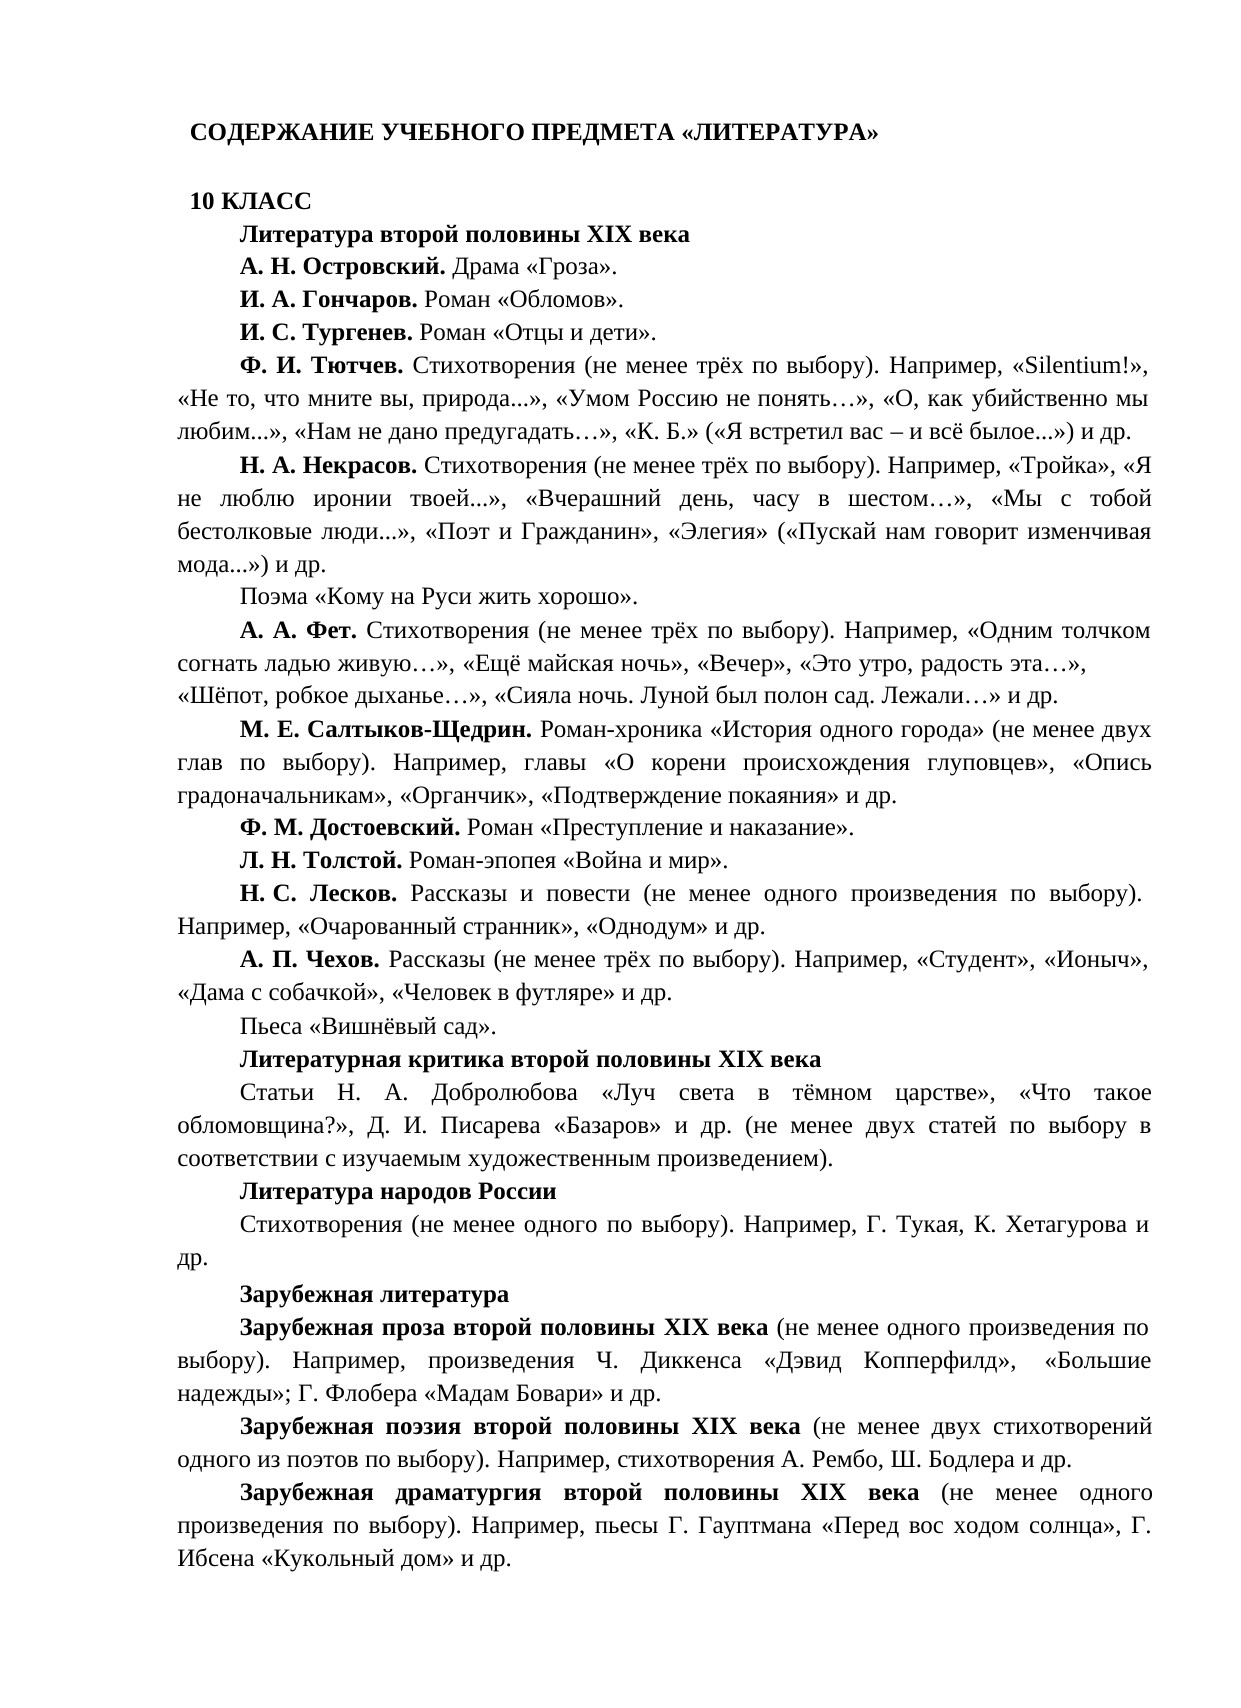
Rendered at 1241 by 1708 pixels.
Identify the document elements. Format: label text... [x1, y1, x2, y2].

text И. А. Гончаров. Роман «Обломов». [239, 284, 1163, 313]
text Статьи H. А. Добролюбова «Луч света в тёмном царстве», «Что такое обломовщина?», Д. И. Писарева «Базаров» и др. (не менее двух статей по выбору в соответствии с изучаемым художественным произведением). [177, 1077, 1152, 1171]
text Например, «Очарованный странник», «Однодум» и др. [177, 911, 1163, 940]
subtitle Зарубежная литература [239, 1279, 1163, 1308]
subtitle СОДЕРЖАНИЕ УЧЕБНОГО ПРЕДМЕТА «ЛИТЕРАТУРА» [189, 117, 1163, 146]
list КЛАСС [189, 186, 1163, 214]
text Пьеса «Вишнёвый сад». [239, 1011, 1163, 1039]
text «Шёпот, робкое дыханье…», «Сияла ночь. Луной был полон сад. Лежали…» и др. [177, 681, 1163, 709]
text Зарубежная поэзия второй половины XIX века (не менее двух стихотворений одного из поэтов по выбору). Например, стихотворения А. Рембо, Ш. Бодлера и др. [177, 1411, 1152, 1473]
text «Дама с собачкой», «Человек в футляре» и др. [177, 977, 1163, 1006]
text Литература второй половины XIX века А. Н. Островский. Драма «Гроза». [239, 219, 692, 280]
text Поэма «Кому на Руси жить хорошо». [239, 582, 1163, 610]
text Н. А. Некрасов. Стихотворения (не менее трёх по выбору). Например, «Тройка», «Я не люблю иронии твоей...», «Вчерашний день, часу в шестом…», «Мы с тобой бестолковые люди...», «Поэт и Гражданин», «Элегия» («Пускай нам говорит изменчивая мода...») и др. [177, 450, 1153, 577]
text выбору). Например, произведения Ч. Диккенса «Дэвид Копперфилд», «Большие надежды»; Г. Флобера «Мадам Бовари» и др. [177, 1345, 1151, 1407]
text М. Е. Салтыков-Щедрин. Роман-хроника «История одного города» (не менее двух глав по выбору). Например, главы «О корени происхождения глуповцев», «Опись градоначальникам», «Органчик», «Подтверждение покаяния» и др. [177, 714, 1152, 808]
text др. [177, 1242, 212, 1270]
subtitle Литература народов России [239, 1176, 1163, 1205]
subtitle Литературная критика второй половины XIX века [239, 1044, 1163, 1073]
text И. С. Тургенев. Роман «Отцы и дети». [239, 317, 1163, 346]
text А. П. Чехов. Рассказы (не менее трёх по выбору). Например, «Студент», «Ионыч», [239, 944, 1163, 973]
text Ф. И. Тютчев. Стихотворения (не менее трёх по выбору). Например, «Silentium!», [239, 350, 1163, 379]
text Н. С. Лесков. Рассказы и повести (не менее одного произведения по выбору). [239, 878, 1163, 907]
text Ф. М. Достоевский. Роман «Преступление и наказание». [239, 813, 1163, 841]
text Л. Н. Толстой. Роман-эпопея «Война и мир». [239, 845, 1163, 874]
text Зарубежная драматургия второй половины XIX века (не менее одного произведения по выбору). Например, пьесы Г. Гауптмана «Перед вос ходом солнца», Г. Ибсена «Кукольный дом» и др. [177, 1477, 1153, 1572]
text А. А. Фет. Стихотворения (не менее трёх по выбору). Например, «Одним толчком согнать ладью живую…», «Ещё майская ночь», «Вечер», «Это утро, радость эта…», [177, 615, 1152, 676]
text Стихотворения (не менее одного по выбору). Например, Г. Тукая, К. Хетагурова и [239, 1209, 1163, 1237]
text «Не то, что мните вы, природа...», «Умом Россию не понять…», «О, как убийственно мы любим...», «Нам не дано предугадать…», «К. Б.» («Я встретил вас – и всё былое...») и др. [177, 383, 1163, 445]
text Зарубежная проза второй половины XIX века (не менее одного произведения по [239, 1312, 1163, 1341]
